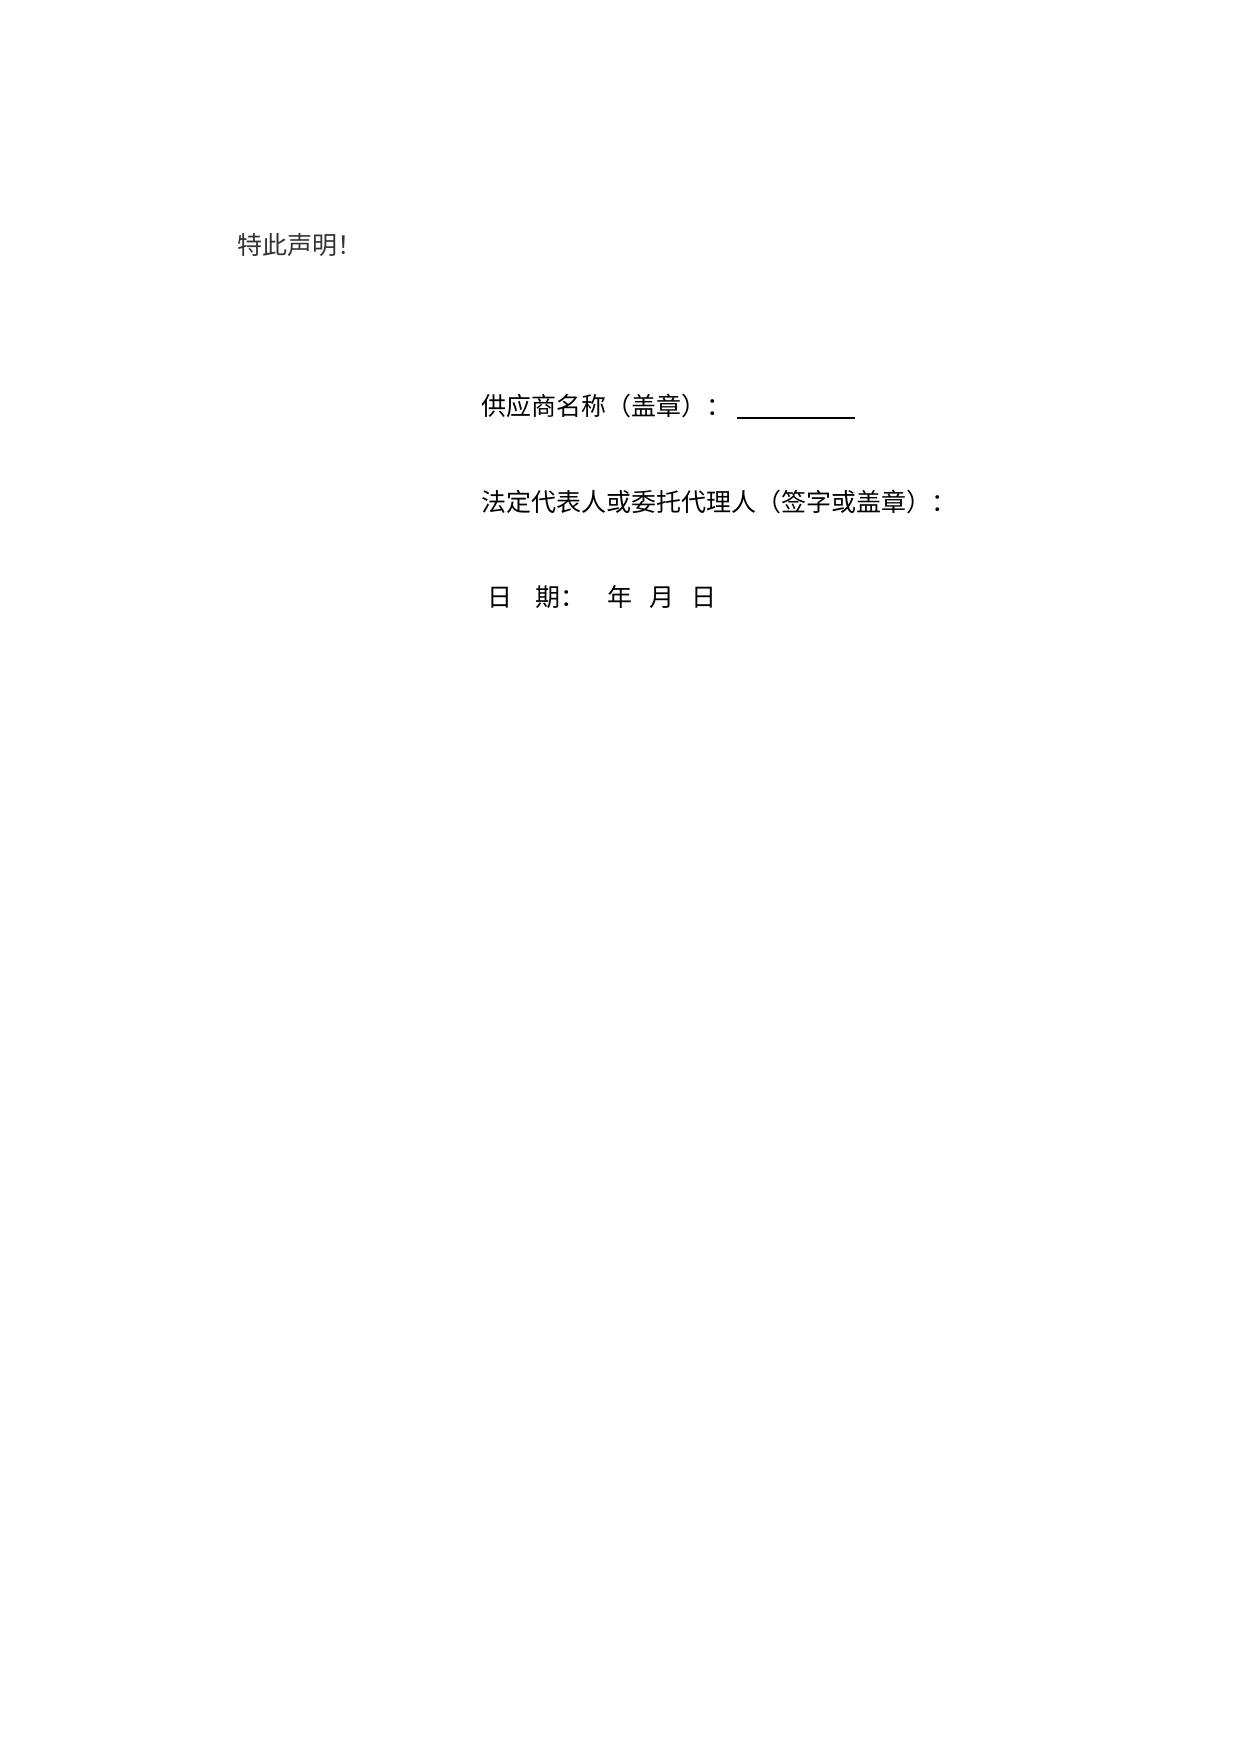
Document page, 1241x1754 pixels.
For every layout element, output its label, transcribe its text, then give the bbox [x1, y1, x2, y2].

text 特此声明！ [187, 211, 1053, 276]
text 日 期： 年 月 日 [187, 563, 1053, 628]
text 法定代表人或委托代理人（签字或盖章）： [231, 468, 1053, 533]
text 供应商名称（盖章）： [231, 372, 1053, 437]
